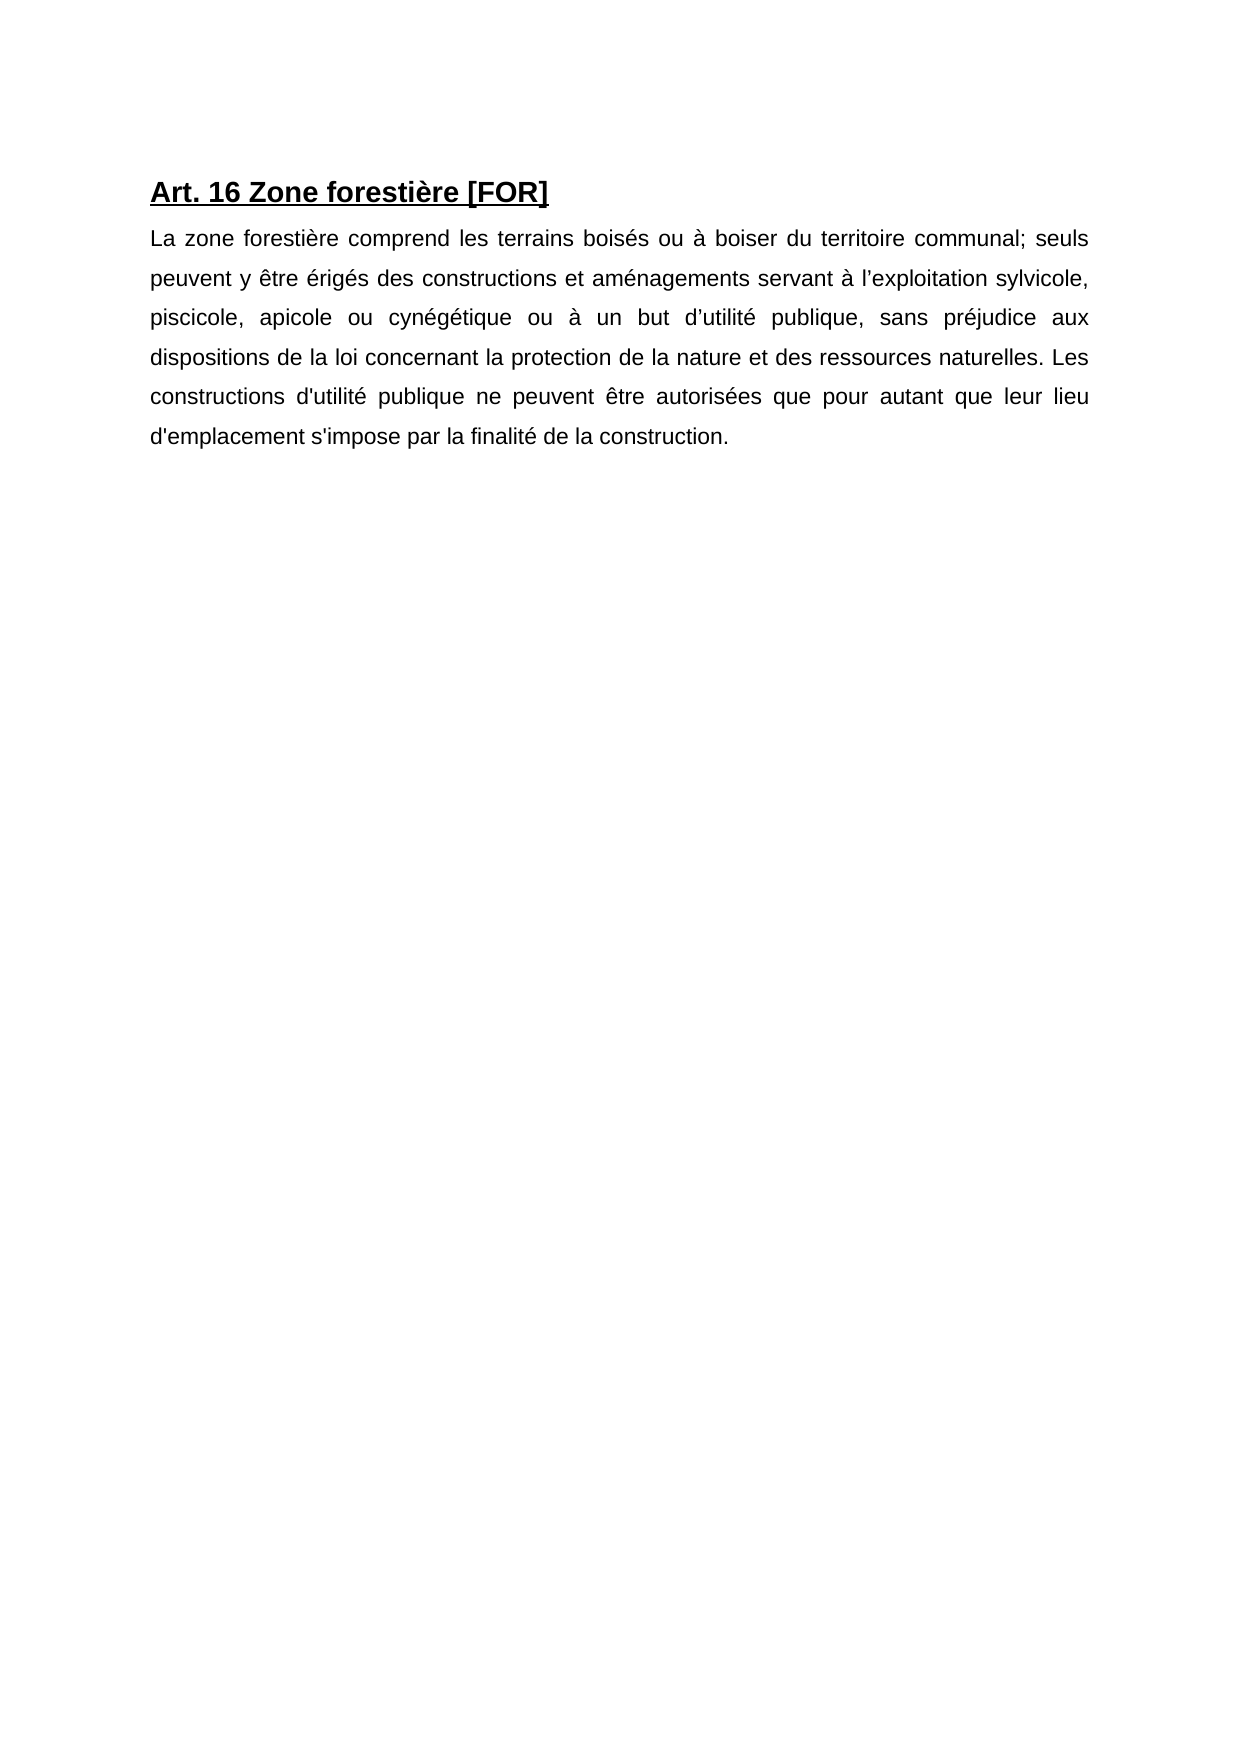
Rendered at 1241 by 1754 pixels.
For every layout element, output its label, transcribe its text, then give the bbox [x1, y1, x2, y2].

subtitle Art. 16 Zone forestière [FOR] [150, 175, 1090, 208]
text La zone forestière comprend les terrains boisés ou à boiser du territoire communal; seuls peuvent y être érigés des constructions et aménagements servant à l’exploitation sylvicole, piscicole, apicole ou cynégétique ou à un but d’utilité publique, sans préjudice aux dispositions de la loi concernant la protection de la nature et des ressources naturelles. Les constructions d'utilité publique ne peuvent être autorisées que pour autant que leur lieu d'emplacement s'impose par la finalité de la construction. [150, 225, 1090, 449]
